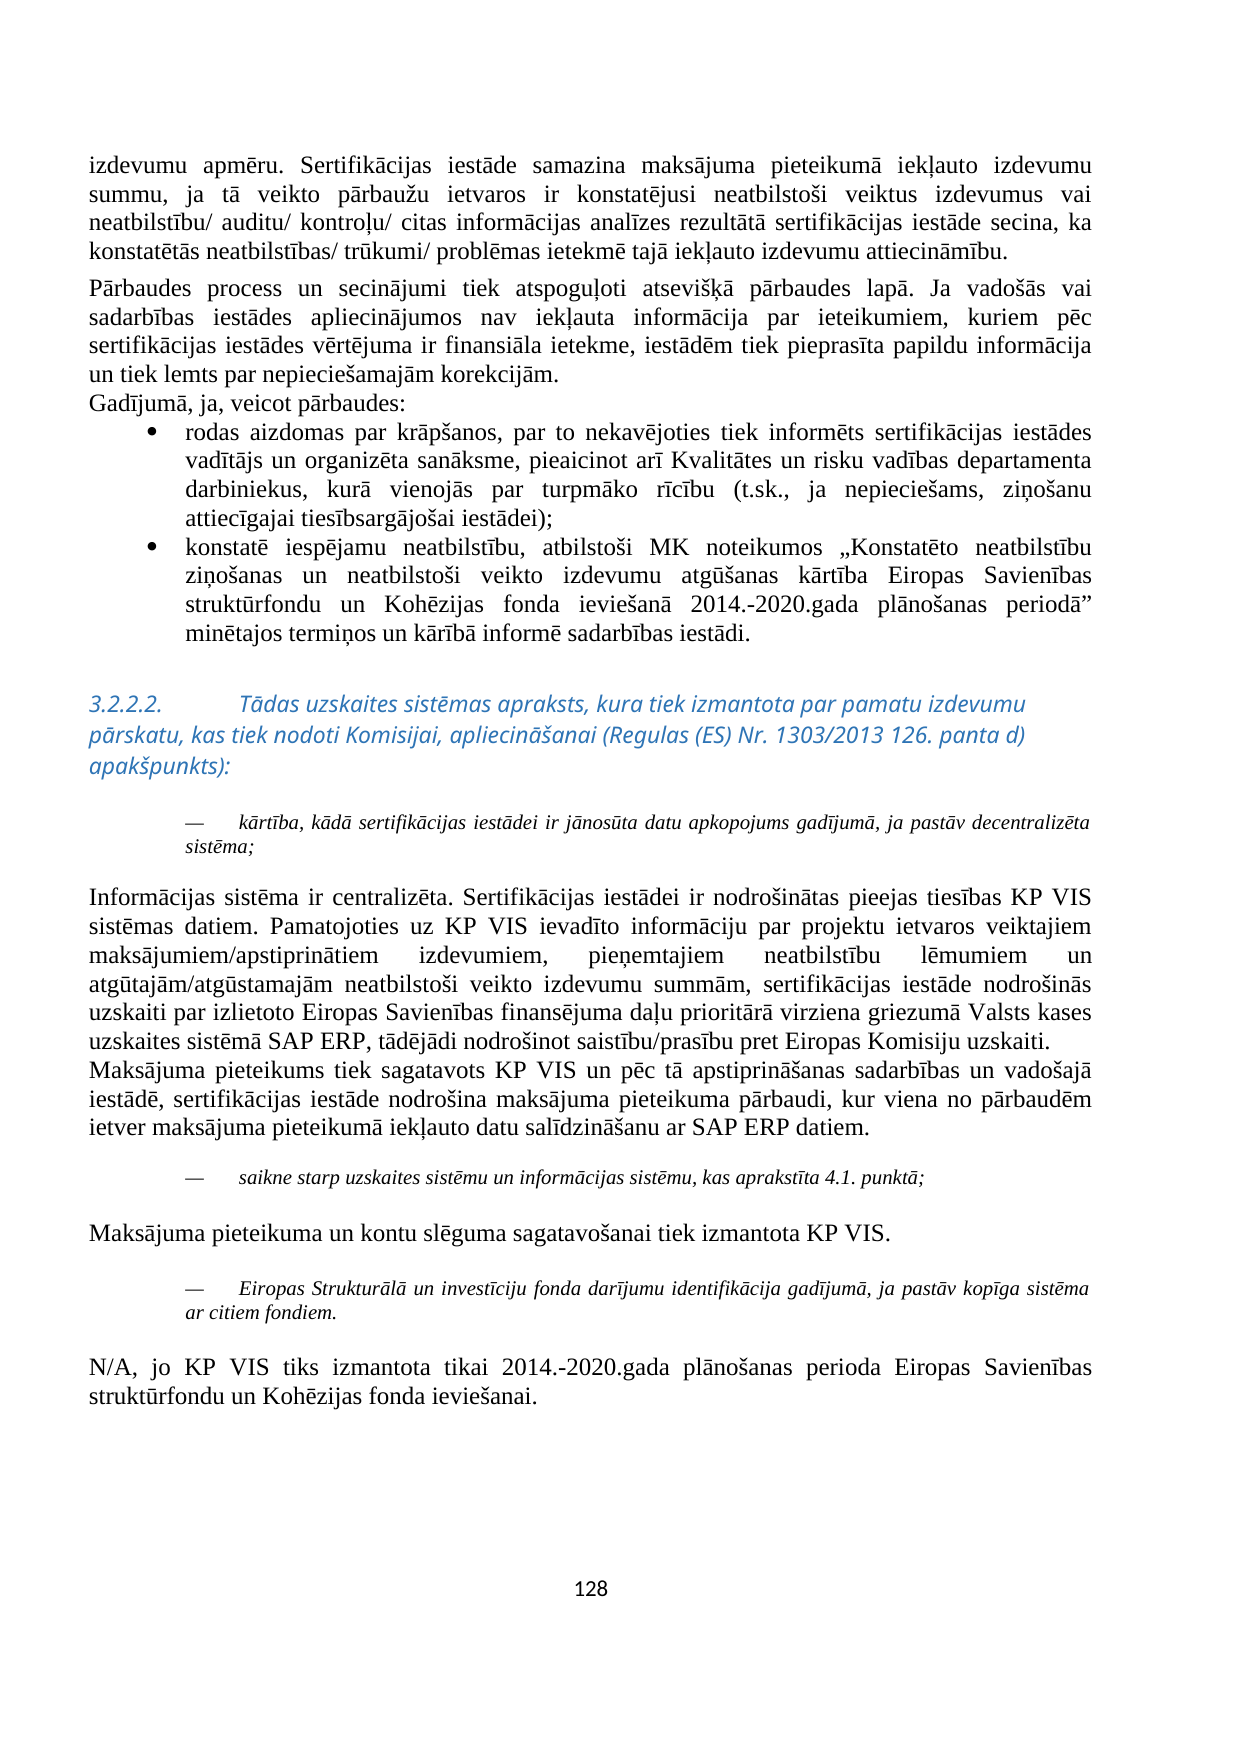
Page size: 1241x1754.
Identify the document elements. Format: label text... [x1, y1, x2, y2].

subtitle 3.2.2.2. Tādas uzskaites sistēmas apraksts, kura tiek izmantota par pamatu izdevumu pārskatu, kas tiek nodoti Komisijai, apliecināšanai (Regulas (ES) Nr. 1303/2013 126. panta d) apakšpunkts): [89, 688, 1093, 782]
list rodas aizdomas par krāpšanos, par to nekavējoties tiek informēts sertifikācijas iestādes vadītājs un organizēta sanāksme, pieaicinot arī Kvalitātes un risku vadības departamenta darbiniekus, kurā vienojās par turpmāko rīcību (t.sk., ja nepieciešams, ziņošanu attiecīgajai tiesībsargājošai iestādei); [148, 417, 1093, 532]
text Pārbaudes process un secinājumi tiek atspoguļoti atsevišķā pārbaudes lapā. Ja vadošās vai sadarbības iestādes apliecinājumos nav iekļauta informācija par ieteikumiem, kuriem pēc sertifikācijas iestādes vērtējuma ir finansiāla ietekme, iestādēm tiek pieprasīta papildu informācija un tiek lemts par nepieciešamajām korekcijām. [89, 273, 1093, 388]
list — kārtība, kādā sertifikācijas iestādei ir jānosūta datu apkopojums gadījumā, ja pastāv decentralizēta sistēma; [185, 810, 1093, 858]
list Maksājuma pieteikums tiek sagatavots KP VIS un pēc tā apstiprināšanas sadarbības un vadošajā iestādē, sertifikācijas iestāde nodrošina maksājuma pieteikuma pārbaudi, kur viena no pārbaudēm ietver maksājuma pieteikumā iekļauto datu salīdzināšanu ar SAP ERP datiem. [89, 1055, 1093, 1141]
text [89, 150, 1093, 265]
list Gadījumā, ja, veicot pārbaudes: [89, 388, 1093, 417]
list Maksājuma pieteikuma un kontu slēguma sagatavošanai tiek izmantota KP VIS. [89, 1218, 1093, 1247]
list konstatē iespējamu neatbilstību, atbilstoši MK noteikumos „Konstatēto neatbilstību ziņošanas un neatbilstoši veikto izdevumu atgūšanas kārtība Eiropas Savienības struktūrfondu un Kohēzijas fonda ieviešanā 2014.-2020.gada plānošanas periodā” minētajos termiņos un kārībā informē sadarbības iestādi. [148, 532, 1093, 647]
list — saikne starp uzskaites sistēmu un informācijas sistēmu, kas aprakstīta 4.1. punktā; [185, 1165, 1093, 1189]
list Informācijas sistēma ir centralizēta. Sertifikācijas iestādei ir nodrošinātas pieejas tiesības KP VIS sistēmas datiem. Pamatojoties uz KP VIS ievadīto informāciju par projektu ietvaros veiktajiem maksājumiem/apstiprinātiem izdevumiem, pieņemtajiem neatbilstību lēmumiem un atgūtajām/atgūstamajām neatbilstoši veikto izdevumu summām, sertifikācijas iestāde nodrošinās uzskaiti par izlietoto Eiropas Savienības finansējuma daļu prioritārā virziena griezumā Valsts kases uzskaites sistēmā SAP ERP, tādējādi nodrošinot saistību/prasību pret Eiropas Komisiju uzskaiti. [89, 882, 1093, 1055]
list N/A, jo KP VIS tiks izmantota tikai 2014.-2020.gada plānošanas perioda Eiropas Savienības struktūrfondu un Kohēzijas fonda ieviešanai. [89, 1352, 1093, 1410]
list — Eiropas Strukturālā un investīciju fonda darījumu identifikācija gadījumā, ja pastāv kopīga sistēma ar citiem fondiem. [185, 1276, 1093, 1324]
